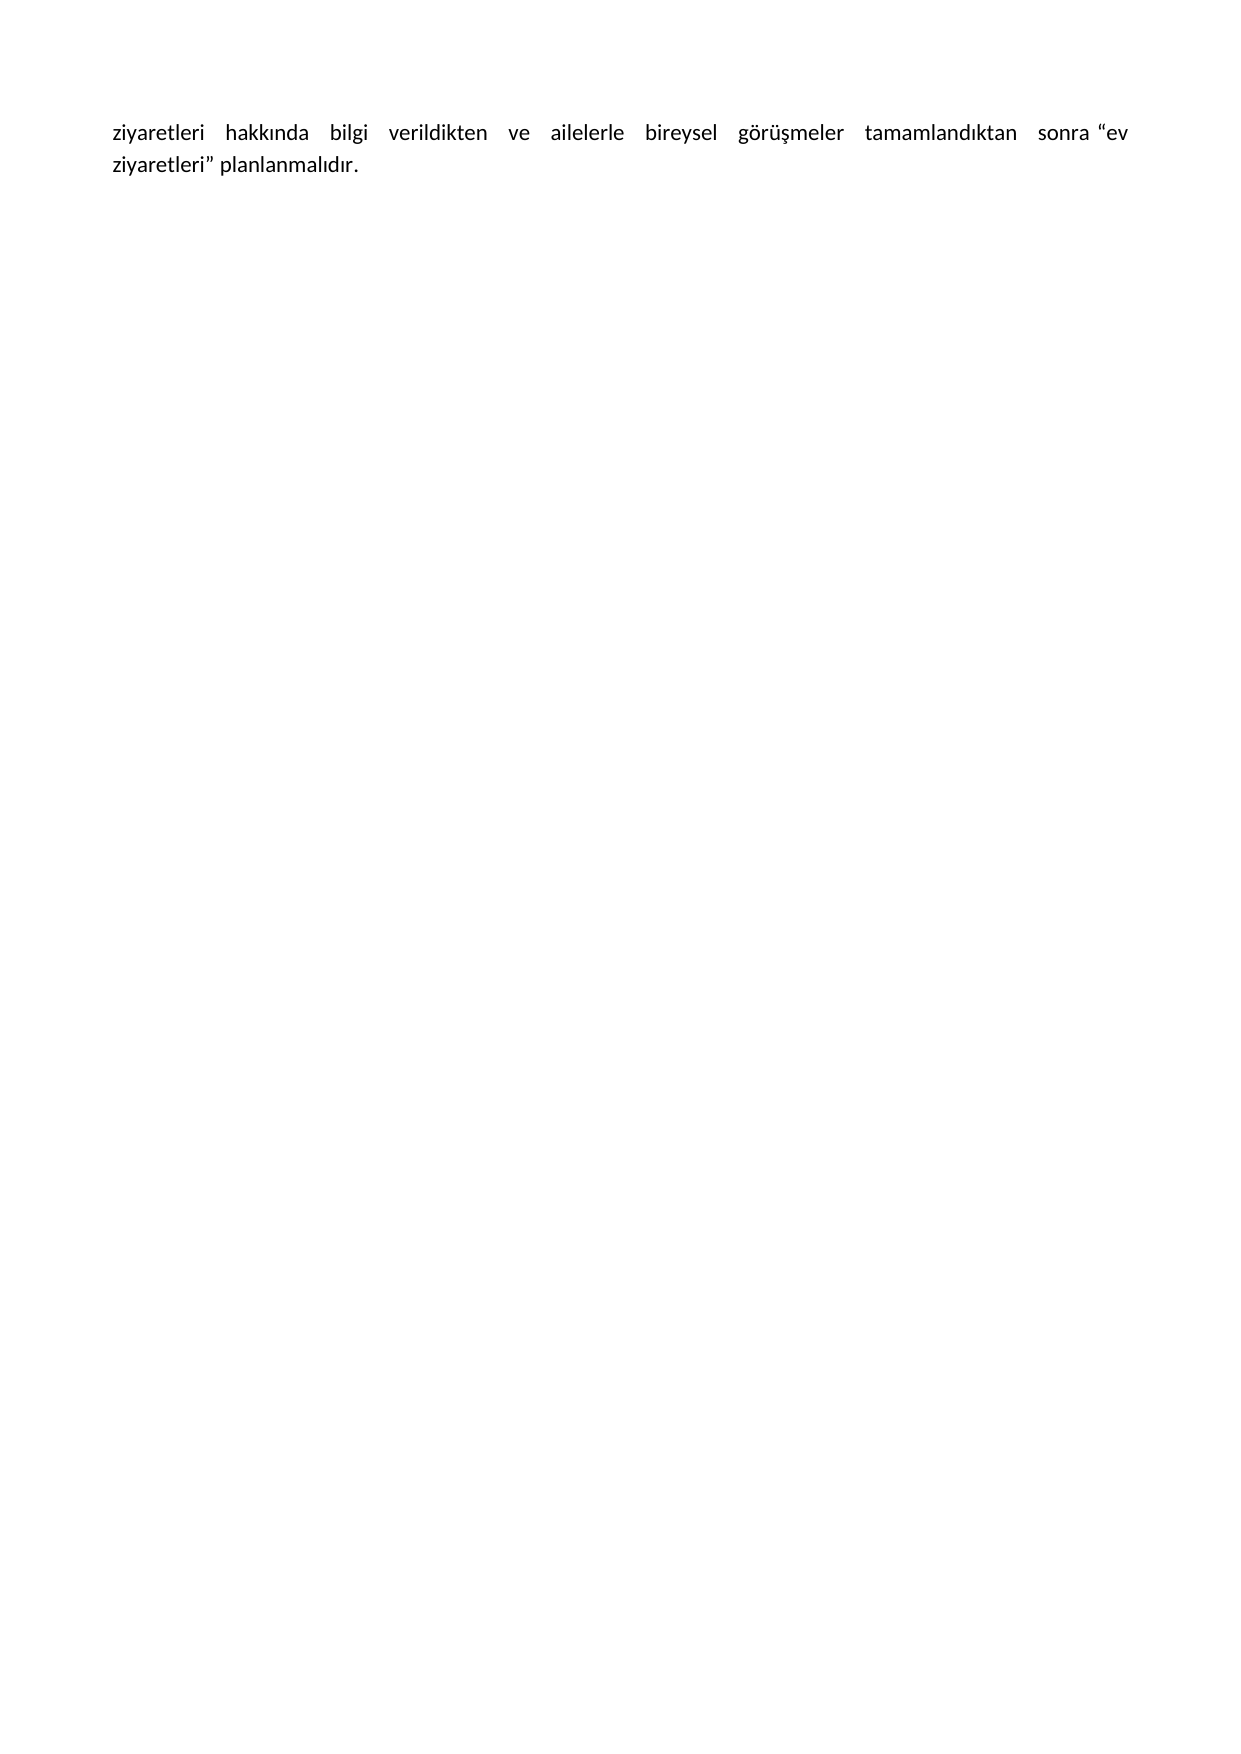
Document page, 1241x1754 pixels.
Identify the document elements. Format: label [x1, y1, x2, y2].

text [112, 146, 1128, 178]
